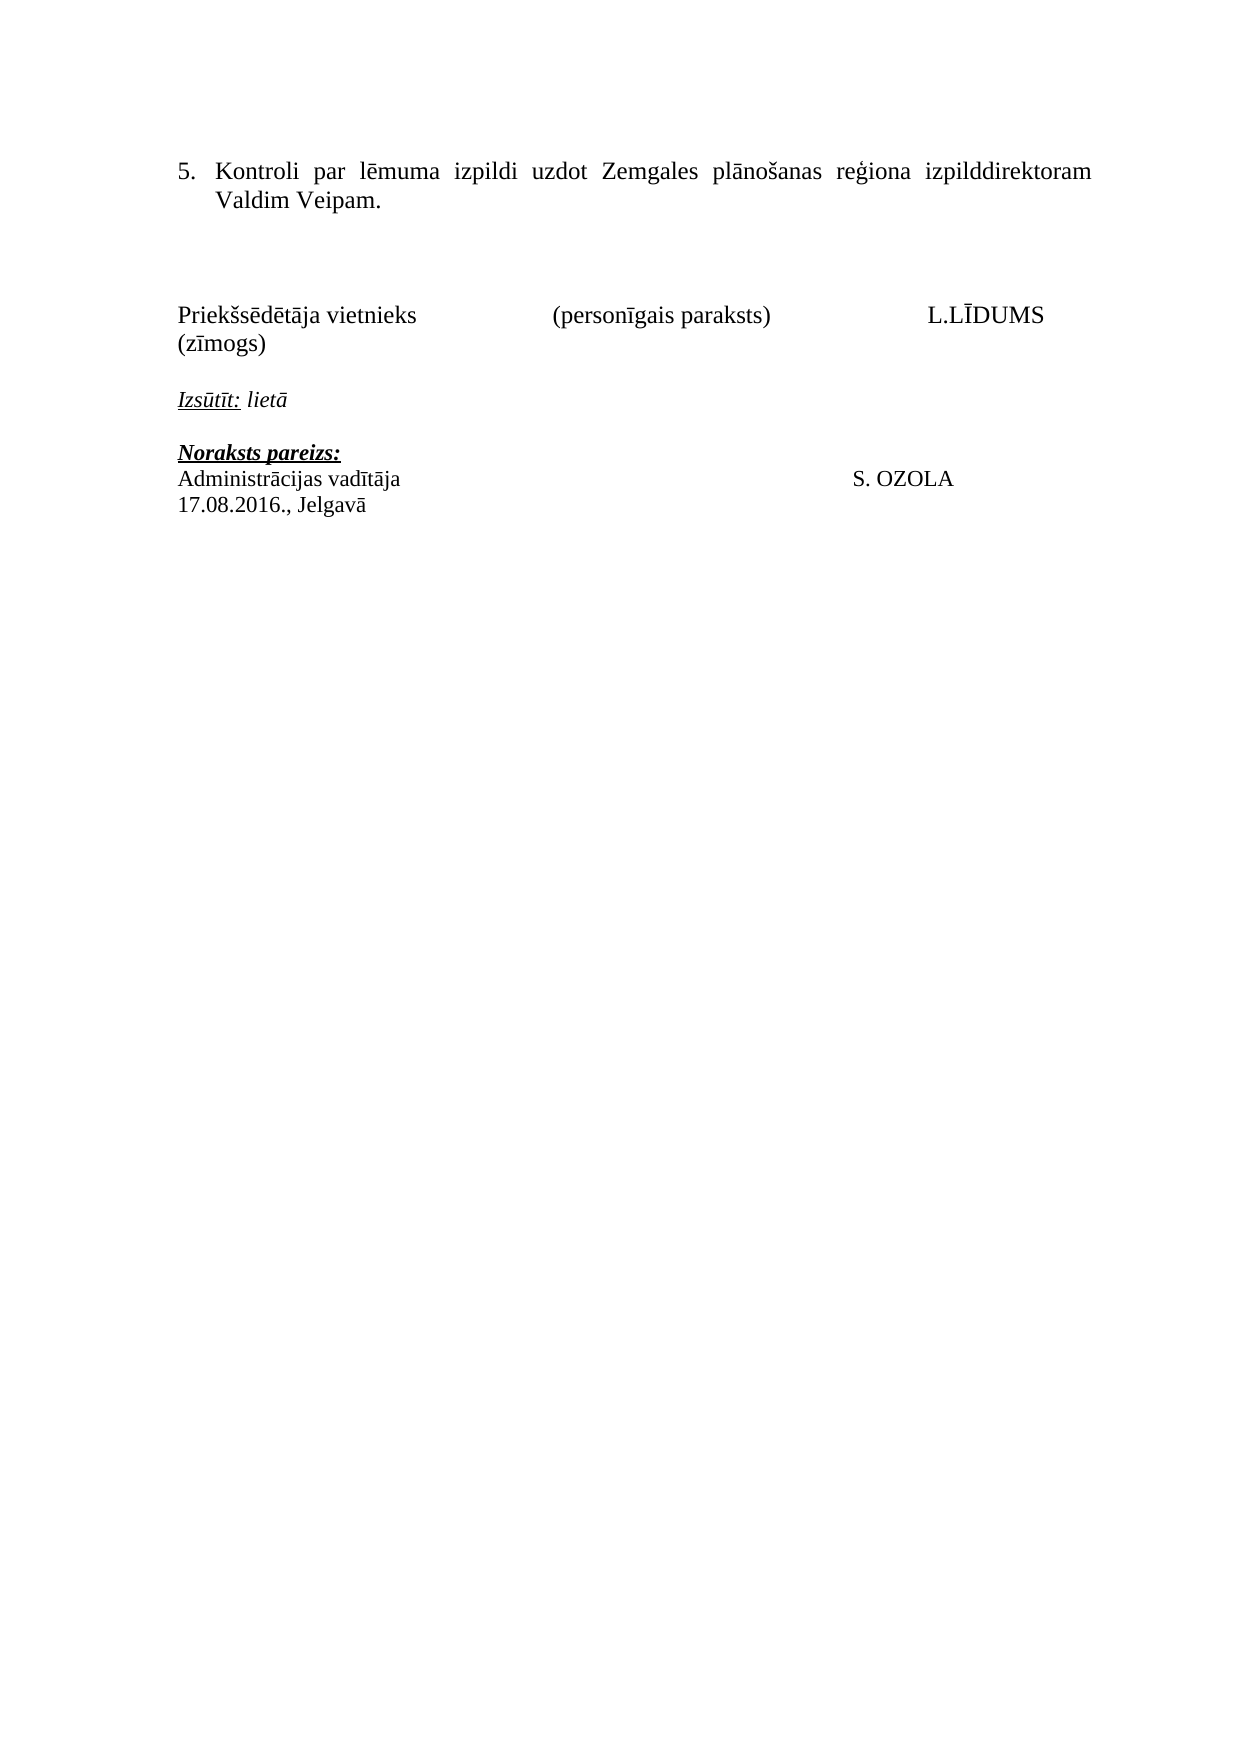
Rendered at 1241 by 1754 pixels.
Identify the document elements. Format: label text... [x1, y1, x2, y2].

text Priekšsēdētāja vietnieks (personīgais paraksts) L.LĪDUMS [177, 300, 1093, 328]
text Administrācijas vadītāja S. OZOLA [177, 465, 1093, 491]
text Izsūtīt: lietā [177, 386, 1093, 412]
list Kontroli par izpildi uzdot Zemgales plānošanas reģiona izpilddirektoram Valdim Veipam. [177, 156, 1093, 213]
text (zīmogs) [177, 328, 1093, 357]
text 17.08.2016., Jelgavā [177, 491, 1093, 518]
text Noraksts pareizs: [177, 439, 1093, 465]
